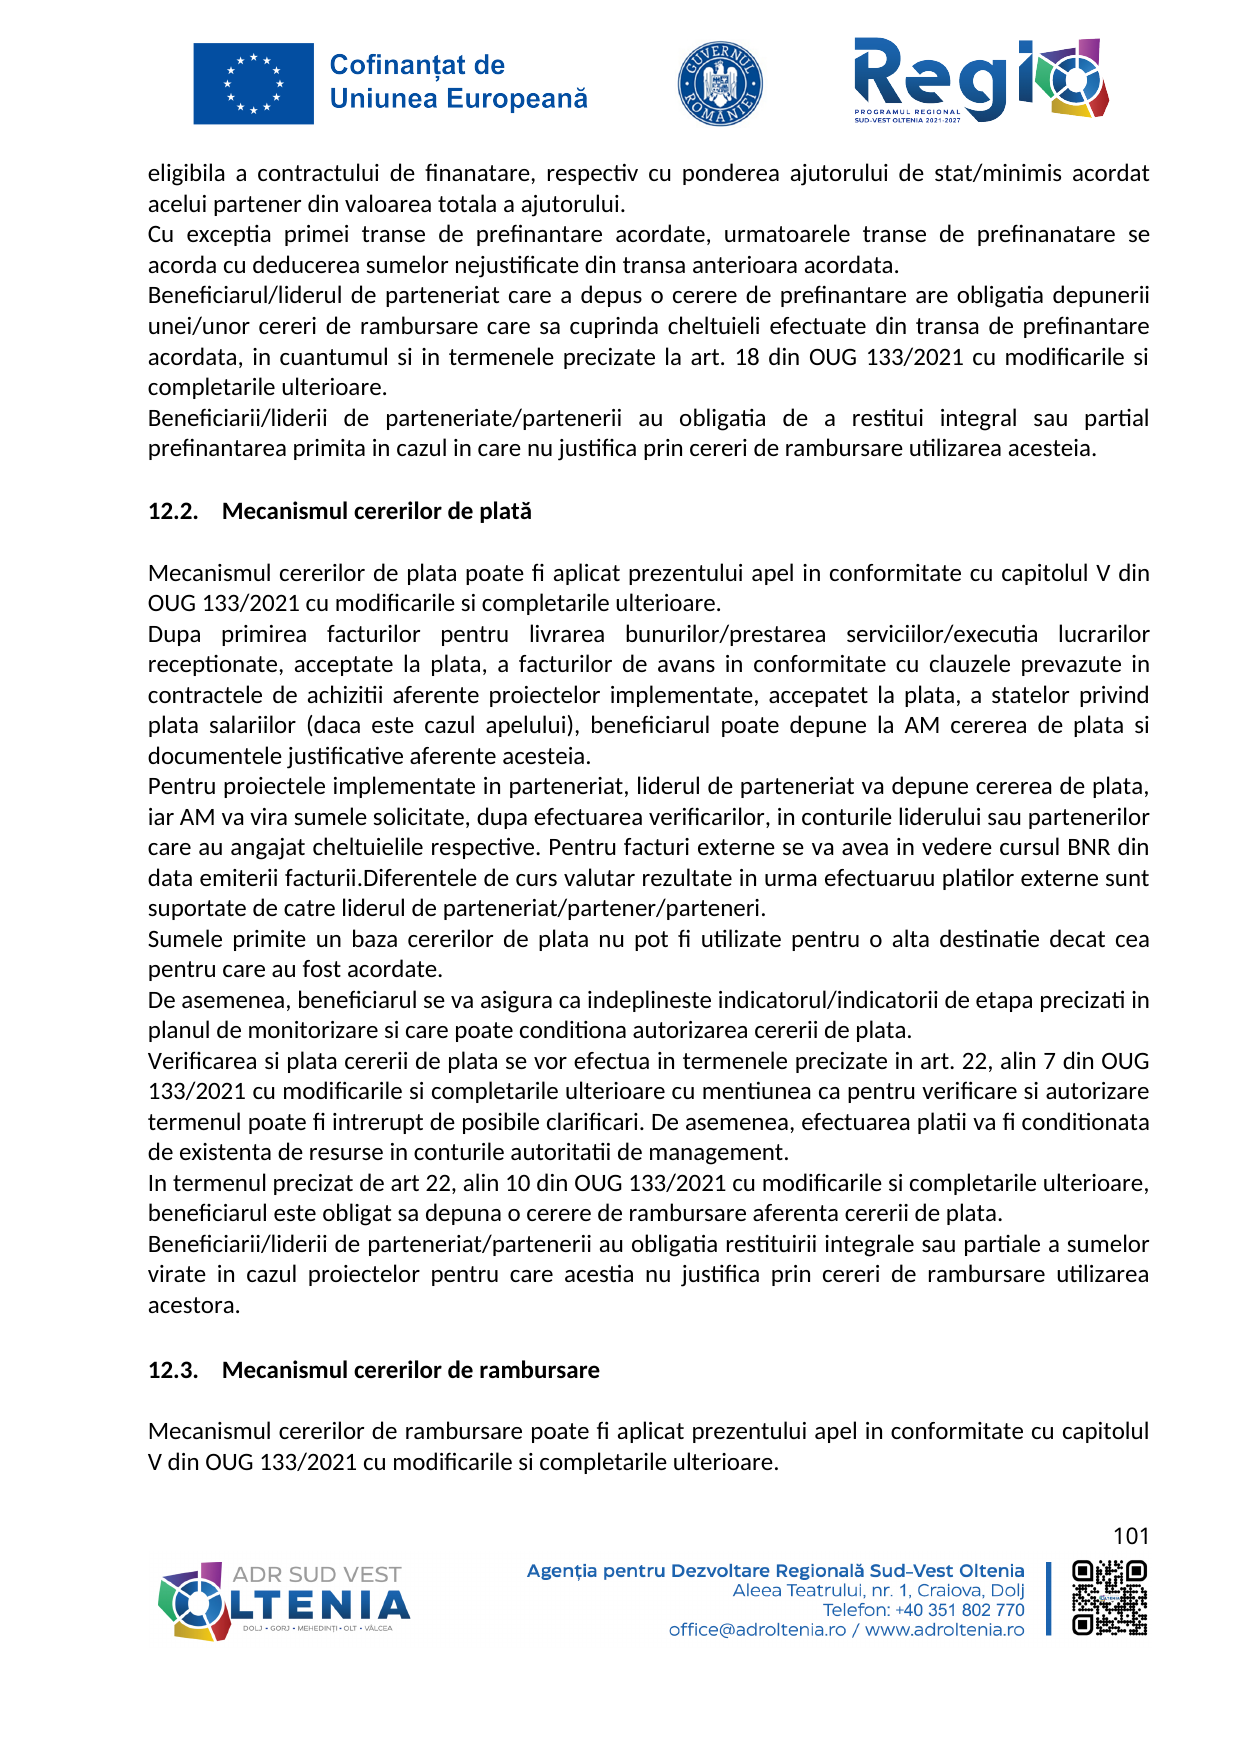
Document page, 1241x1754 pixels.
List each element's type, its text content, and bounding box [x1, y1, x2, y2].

text Verificarea si plata cererii de plata se vor efectua in termenele precizate in art. 22, alin 7 din OUG 133/2021 cu modificarile si completarile ulterioare cu mentiunea ca pentru verificare si autorizare termenul poate fi intrerupt de posibile clarificari. De asemenea, efectuarea platii va fi conditionata de existenta de resurse in conturile autoritatii de management. [148, 1045, 1152, 1167]
text Beneficiarii/liderii de parteneriat/partenerii au obligatia restituirii integrale sau partiale a sumelor virate in cazul proiectelor pentru care acestia nu justifica prin cereri de rambursare utilizarea acestora. [148, 1228, 1152, 1320]
text Mecanismul cererilor de plata poate fi aplicat prezentului apel in conformitate cu capitolul V din OUG 133/2021 cu modificarile si completarile ulterioare. [148, 557, 1152, 618]
text Pentru proiectele implementate in parteneriat, liderul de parteneriat va depune cererea de plata, iar AM va vira sumele solicitate, dupa efectuarea verificarilor, in conturile liderului sau partenerilor care au angajat cheltuielile respective. Pentru facturi externe se va avea in vedere cursul BNR din data emiterii facturii.Diferentele de curs valutar rezultate in urma efectuaruu platilor externe sunt suportate de catre liderul de parteneriat/partener/parteneri. [148, 770, 1152, 923]
picture [188, 38, 590, 128]
picture [852, 36, 1111, 126]
text Dupa primirea facturilor pentru livrarea bunurilor/prestarea serviciilor/executia lucrarilor receptionate, acceptate la plata, a facturilor de avans in conformitate cu clauzele prevazute in contractele de achizitii aferente proiectelor implementate, accepatet la plata, a statelor privind plata salariilor (daca este cazul apelului), beneficiarul poate depune la AM cererea de plata si documentele justificative aferente acesteia. [148, 618, 1152, 770]
subtitle 12.2. Mecanismul cererilor de plată [148, 495, 1152, 525]
picture [674, 39, 768, 128]
subtitle 12.3. Mecanismul cererilor de rambursare [148, 1354, 1152, 1385]
text Sumele primite un baza cererilor de plata nu pot fi utilizate pentru o alta destinatie decat cea pentru care au fost acordate. [148, 923, 1152, 984]
picture [148, 1551, 1152, 1648]
text Mecanismul cererilor de rambursare poate fi aplicat prezentului apel in conformitate cu capitolul V din OUG 133/2021 cu modificarile si completarile ulterioare. [148, 1415, 1152, 1476]
text Cu exceptia primei transe de prefinantare acordate, urmatoarele transe de prefinanatare se acorda cu deducerea sumelor nejustificate din transa anterioara acordata. [148, 218, 1152, 279]
text De asemenea, beneficiarul se va asigura ca indeplineste indicatorul/indicatorii de etapa precizati in planul de monitorizare si care poate conditiona autorizarea cererii de plata. [148, 984, 1152, 1045]
text Beneficiarii/liderii de parteneriate/partenerii au obligatia de a restitui integral sau partial prefinantarea primita in cazul in care nu justifica prin cereri de rambursare utilizarea acesteia. [148, 402, 1152, 463]
text Beneficiarul/liderul de parteneriat care a depus o cerere de prefinantare are obligatia depunerii unei/unor cereri de rambursare care sa cuprinda cheltuieli efectuate din transa de prefinantare acordata, in cuantumul si in termenele precizate la art. 18 din OUG 133/2021 cu modificarile si completarile ulterioare. [148, 279, 1152, 402]
text In termenul precizat de art 22, alin 10 din OUG 133/2021 cu modificarile si completarile ulterioare, beneficiarul este obligat sa depuna o cerere de rambursare aferenta cererii de plata. [148, 1167, 1152, 1228]
